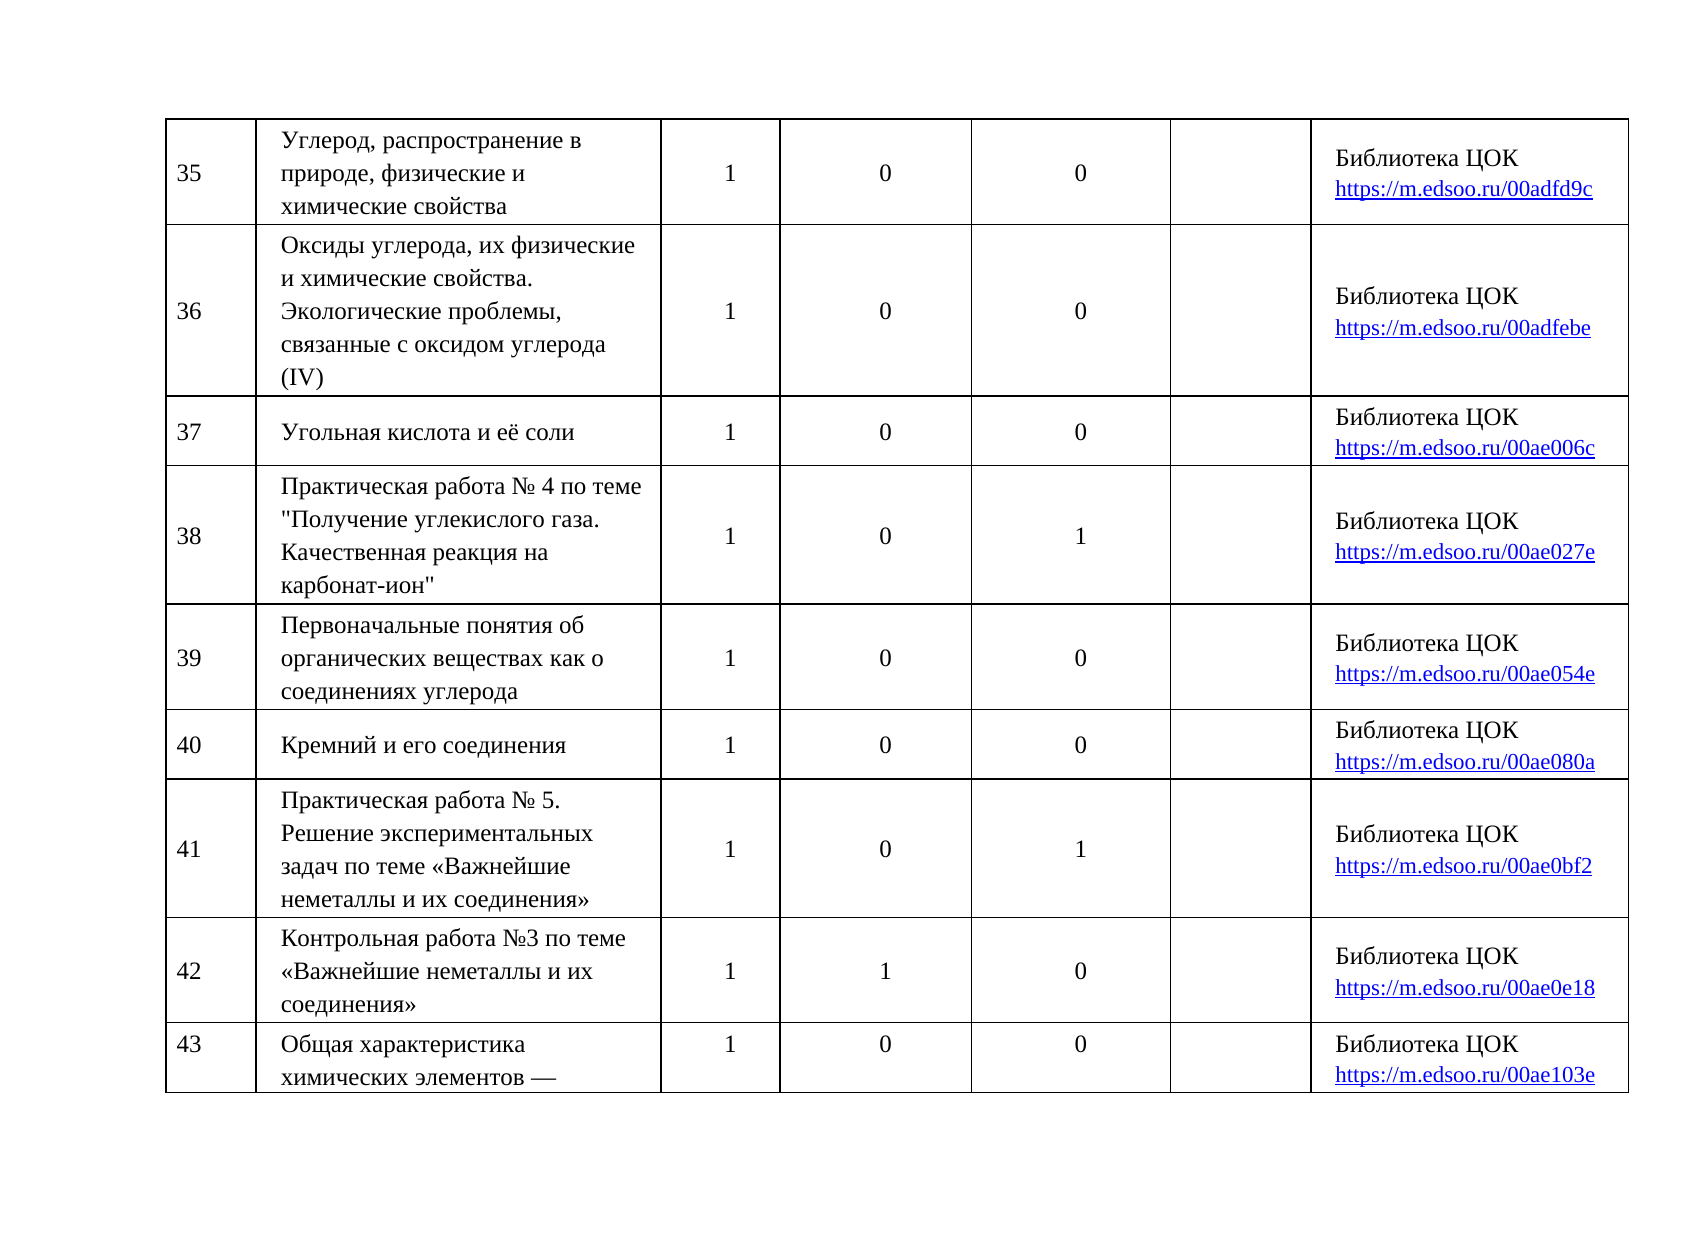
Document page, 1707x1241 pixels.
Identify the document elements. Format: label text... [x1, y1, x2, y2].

table_cell Угольная кислота и её соли [257, 397, 660, 464]
table_cell 0 [972, 397, 1170, 464]
table_cell 0 [781, 397, 971, 464]
table_cell 0 [972, 605, 1170, 708]
table_cell 35 [167, 120, 255, 223]
table_cell 1 [662, 780, 779, 916]
table_cell [1171, 780, 1310, 916]
table_cell 39 [167, 605, 255, 708]
table_cell 0 [972, 1023, 1170, 1091]
table_cell Библиотека ЦОК https://m.edsoo.ru/00adfebe [1312, 225, 1628, 395]
table_cell [1171, 918, 1310, 1022]
table_cell 1 [972, 466, 1170, 603]
table_cell 0 [972, 918, 1170, 1022]
table_cell Библиотека ЦОК https://m.edsoo.ru/00ae054e [1312, 605, 1628, 708]
table_cell 1 [662, 918, 779, 1022]
table_cell 38 [167, 466, 255, 603]
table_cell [1312, 1023, 1628, 1091]
table_cell 1 [662, 710, 779, 778]
table_cell 1 [972, 780, 1170, 916]
table_cell 0 [972, 120, 1170, 223]
table_cell 1 [781, 918, 971, 1022]
table_cell [1171, 1023, 1310, 1091]
table_cell Практическая работа № 4 по теме "Получение углекислого газа. Качественная реакция на карбонат-ион" [257, 466, 660, 603]
table_cell 0 [781, 225, 971, 395]
table_cell 1 [662, 397, 779, 464]
table_cell 0 [781, 120, 971, 223]
table_cell 0 [781, 466, 971, 603]
table_cell 37 [167, 397, 255, 464]
table_cell 0 [781, 710, 971, 778]
table_cell Библиотека ЦОК https://m.edsoo.ru/00adfd9c [1312, 120, 1628, 223]
table_cell Библиотека ЦОК https://m.edsoo.ru/00ae0e18 [1312, 918, 1628, 1022]
table_cell [1171, 710, 1310, 778]
table_cell 0 [972, 225, 1170, 395]
table_cell Библиотека ЦОК https://m.edsoo.ru/00ae027e [1312, 466, 1628, 603]
table_cell 43 [167, 1023, 255, 1091]
table_cell Библиотека ЦОК https://m.edsoo.ru/00ae0bf2 [1312, 780, 1628, 916]
table_cell 0 [781, 605, 971, 708]
table_cell [1171, 225, 1310, 395]
table_cell 1 [662, 605, 779, 708]
table_cell [1171, 605, 1310, 708]
table_cell 40 [167, 710, 255, 778]
table_cell [1171, 466, 1310, 603]
table_cell 0 [781, 780, 971, 916]
table_cell Оксиды углерода, их физические и химические свойства. Экологические проблемы, связанные с оксидом углерода (IV) [257, 225, 660, 395]
table_cell [1171, 120, 1310, 223]
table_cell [257, 1023, 660, 1091]
table_cell Контрольная работа №3 по теме «Важнейшие неметаллы и их соединения» [257, 918, 660, 1022]
table_cell Углерод, распространение в природе, физические и химические свойства [257, 120, 660, 223]
table_cell 0 [781, 1023, 971, 1091]
table_cell 42 [167, 918, 255, 1022]
table_cell Первоначальные понятия об органических веществах как о соединениях углерода [257, 605, 660, 708]
table_cell 1 [662, 120, 779, 223]
table_cell [1171, 397, 1310, 464]
table_cell Библиотека ЦОК https://m.edsoo.ru/00ae006c [1312, 397, 1628, 464]
table_cell 1 [662, 466, 779, 603]
table_cell 1 [662, 1023, 779, 1091]
table_cell Практическая работа № 5. Решение экспериментальных задач по теме «Важнейшие неметаллы и их соединения» [257, 780, 660, 916]
table_cell 0 [972, 710, 1170, 778]
table_cell 1 [662, 225, 779, 395]
table_cell 41 [167, 780, 255, 916]
table_cell Кремний и его соединения [257, 710, 660, 778]
table_cell Библиотека ЦОК https://m.edsoo.ru/00ae080a [1312, 710, 1628, 778]
table_cell 36 [167, 225, 255, 395]
